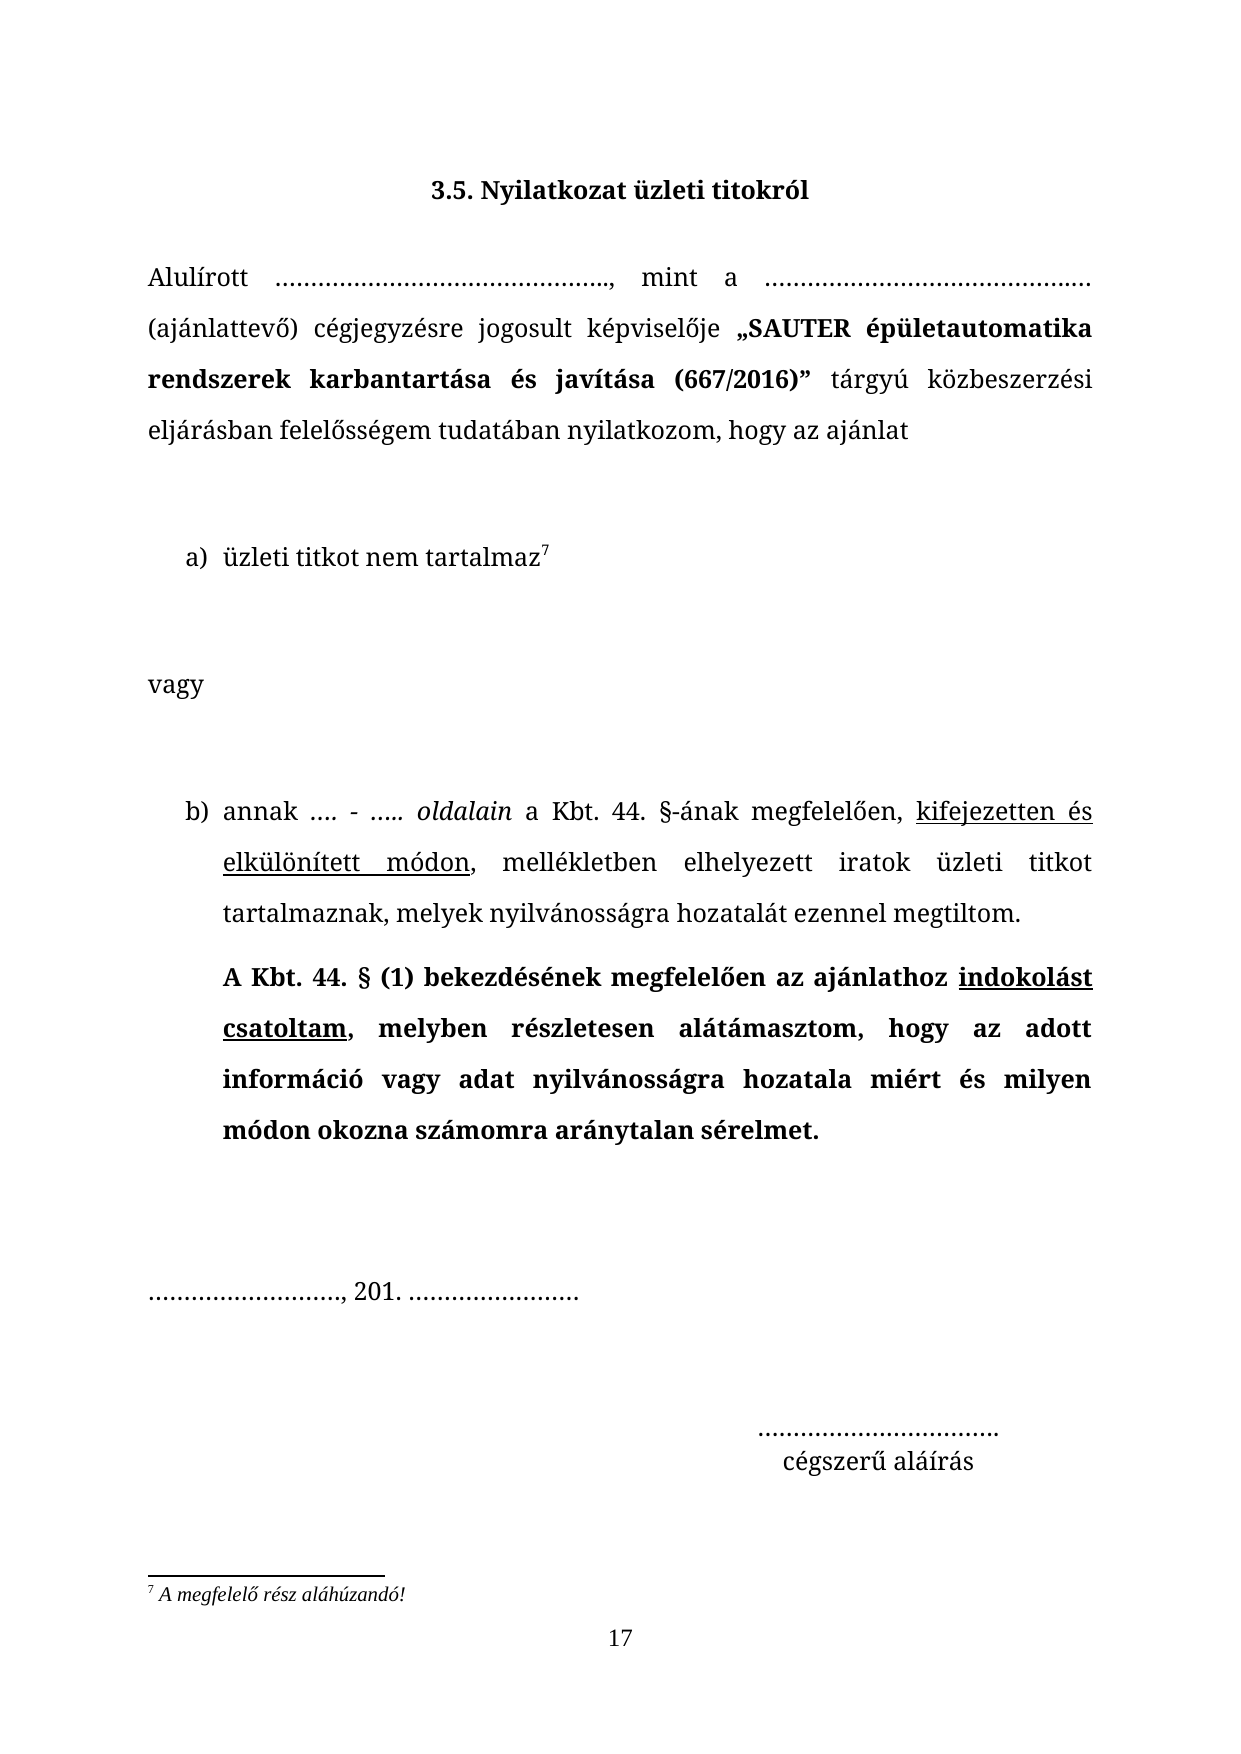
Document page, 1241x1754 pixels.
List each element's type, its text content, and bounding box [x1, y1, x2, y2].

text A Kbt. 44. § (1) bekezdésének megfelelően az ajánlathoz indokolást csatoltam, melyben részletesen alátámasztom, hogy az adott információ vagy adat nyilvánosságra hozatala miért és milyen módon okozna számomra aránytalan sérelmet. [223, 959, 1093, 1147]
text ……………………………. [664, 1410, 1093, 1444]
text vagy [148, 667, 1093, 701]
text cégszerű aláírás [664, 1444, 1093, 1478]
text Alulírott ……………………………………….., mint a …………………………………….… (ajánlattevő) cégjegyzésre jogosult képviselője „SAUTER épületautomatika rendszerek karbantartása és javítása (667/2016)” tárgyú közbeszerzési eljárásban felelősségem tudatában nyilatkozom, hogy az ajánlat [148, 259, 1093, 447]
list annak …. - ….. oldalain a Kbt. 44. §-ának megfelelően, kifejezetten és elkülönített módon, mellékletben elhelyezett iratok üzleti titkot tartalmaznak, melyek nyilvánosságra hozatalát ezennel megtiltom. [185, 794, 1093, 930]
text 3.5. Nyilatkozat üzleti titokról [148, 173, 1093, 207]
text ………………………, 201. …………………… [148, 1274, 1093, 1308]
list üzleti titkot nem tartalmaz [185, 540, 1093, 574]
